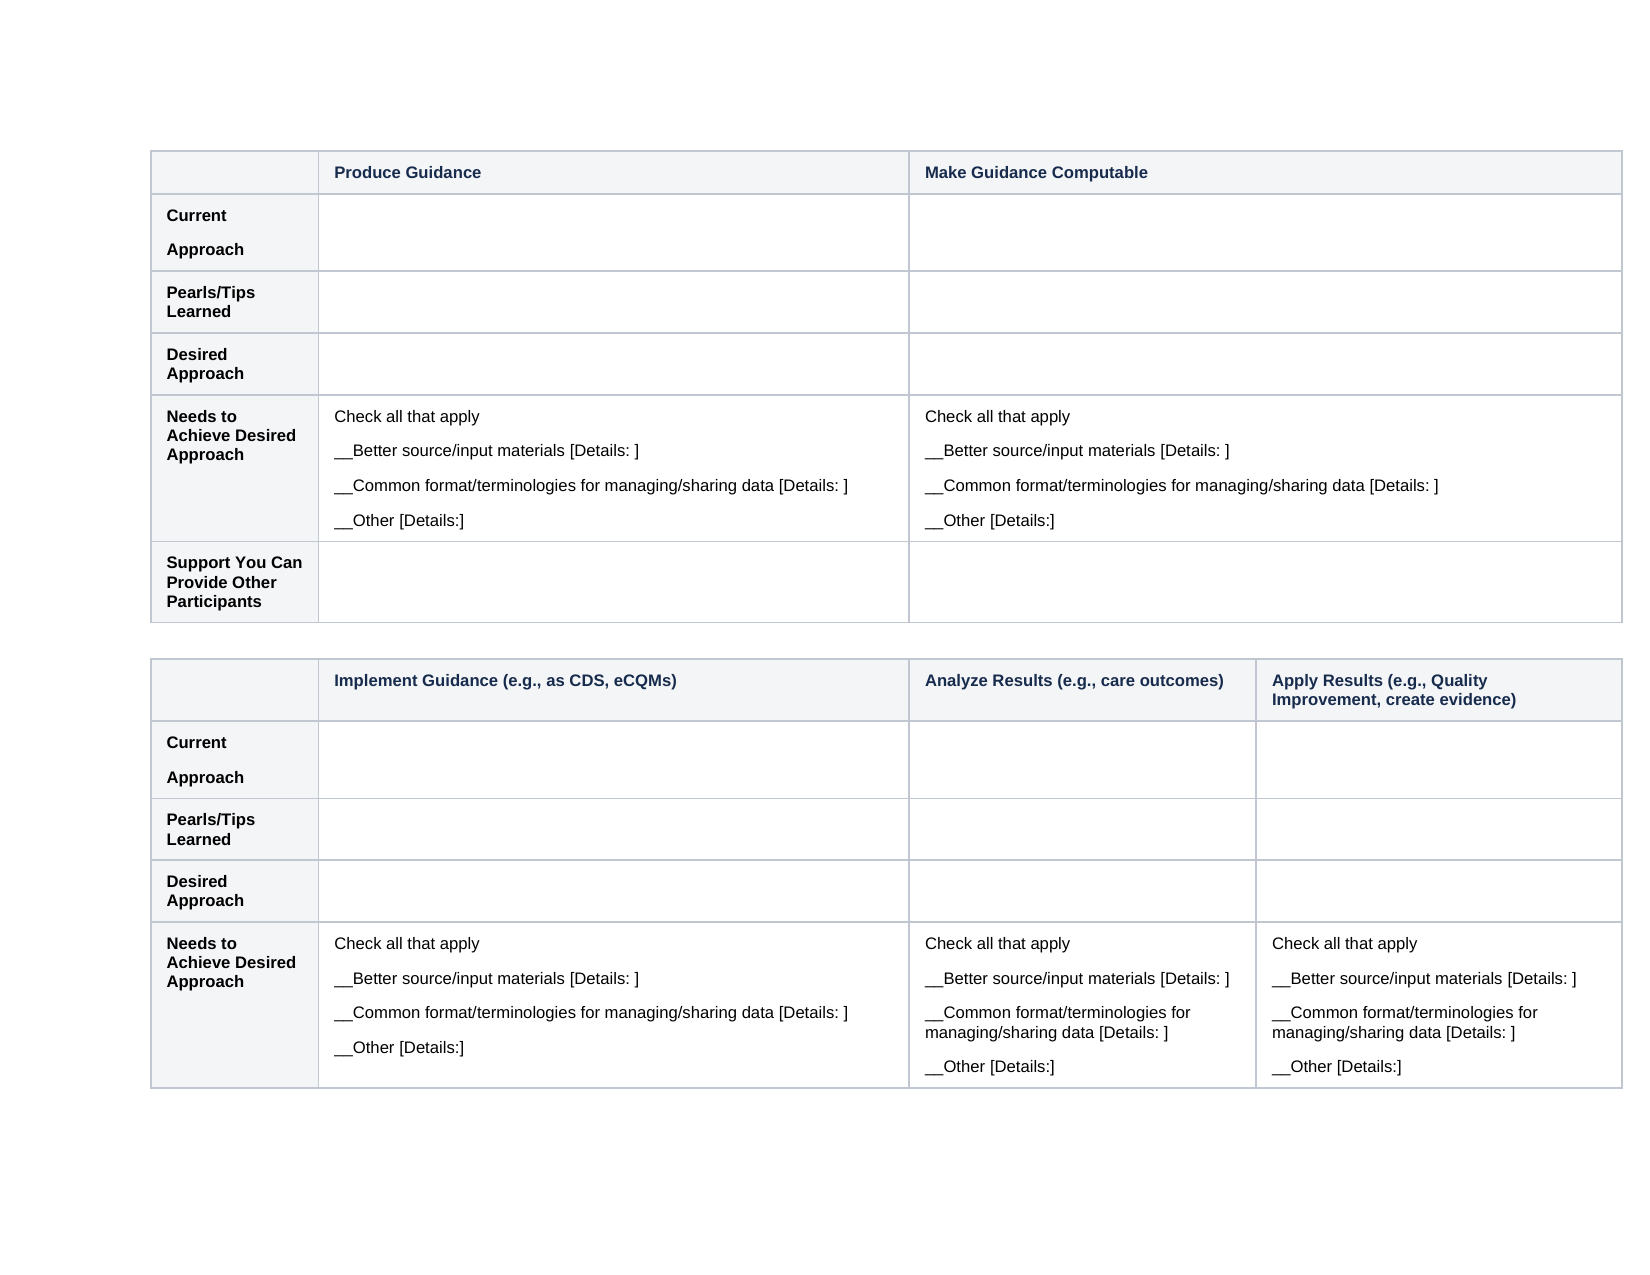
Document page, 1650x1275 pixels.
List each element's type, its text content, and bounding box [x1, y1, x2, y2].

table_cell Needs to Achieve Desired Approach [152, 923, 318, 1087]
table_cell Check all that apply __Better source/input materials [Details: ] __Common format/terminologies for managing/sharing data [Details: ] __Other [Details:] [319, 923, 908, 1087]
table_cell [1257, 861, 1621, 921]
table_cell [319, 722, 908, 798]
table_header Apply Results (e.g., Quality Improvement, create evidence) [1257, 660, 1621, 720]
table_cell [319, 799, 908, 859]
table_cell Desired Approach [152, 861, 318, 921]
table_cell [910, 542, 1621, 622]
table_cell Desired Approach [152, 334, 318, 394]
table_header Produce Guidance [319, 152, 908, 193]
table_cell Check all that apply __Better source/input materials [Details: ] __Common format/terminologies for managing/sharing data [Details: ] __Other [Details:] [910, 396, 1621, 541]
table_cell [910, 272, 1621, 332]
table_cell [319, 861, 908, 921]
table_cell Check all that apply __Better source/input materials [Details: ] __Common format/terminologies for managing/sharing data [Details: ] __Other [Details:] [910, 923, 1255, 1087]
table_cell Pearls/Tips Learned [152, 799, 318, 859]
table_cell [319, 542, 908, 622]
table_cell [910, 195, 1621, 270]
table_header Analyze Results (e.g., care outcomes) [910, 660, 1255, 720]
table_cell Needs to Achieve Desired Approach [152, 396, 318, 541]
table_cell [910, 334, 1621, 394]
table_cell [1257, 799, 1621, 859]
table_cell Check all that apply __Better source/input materials [Details: ] __Common format/terminologies for managing/sharing data [Details: ] __Other [Details:] [1257, 923, 1621, 1087]
table_cell [910, 722, 1255, 798]
table_header Implement Guidance (e.g., as CDS, eCQMs) [319, 660, 908, 720]
table_cell Support You Can Provide Other Participants [152, 542, 318, 622]
table_header Make Guidance Computable [910, 152, 1621, 193]
table_cell Current Approach [152, 195, 318, 270]
table_cell [1257, 722, 1621, 798]
table_cell Pearls/Tips Learned [152, 272, 318, 332]
table_cell [910, 861, 1255, 921]
table_cell Check all that apply __Better source/input materials [Details: ] __Common format/terminologies for managing/sharing data [Details: ] __Other [Details:] [319, 396, 908, 541]
table_header [152, 660, 318, 720]
table_cell [319, 334, 908, 394]
table_cell [910, 799, 1255, 859]
table_header [152, 152, 318, 193]
table_cell [319, 195, 908, 270]
table_cell Current Approach [152, 722, 318, 798]
table_cell [319, 272, 908, 332]
